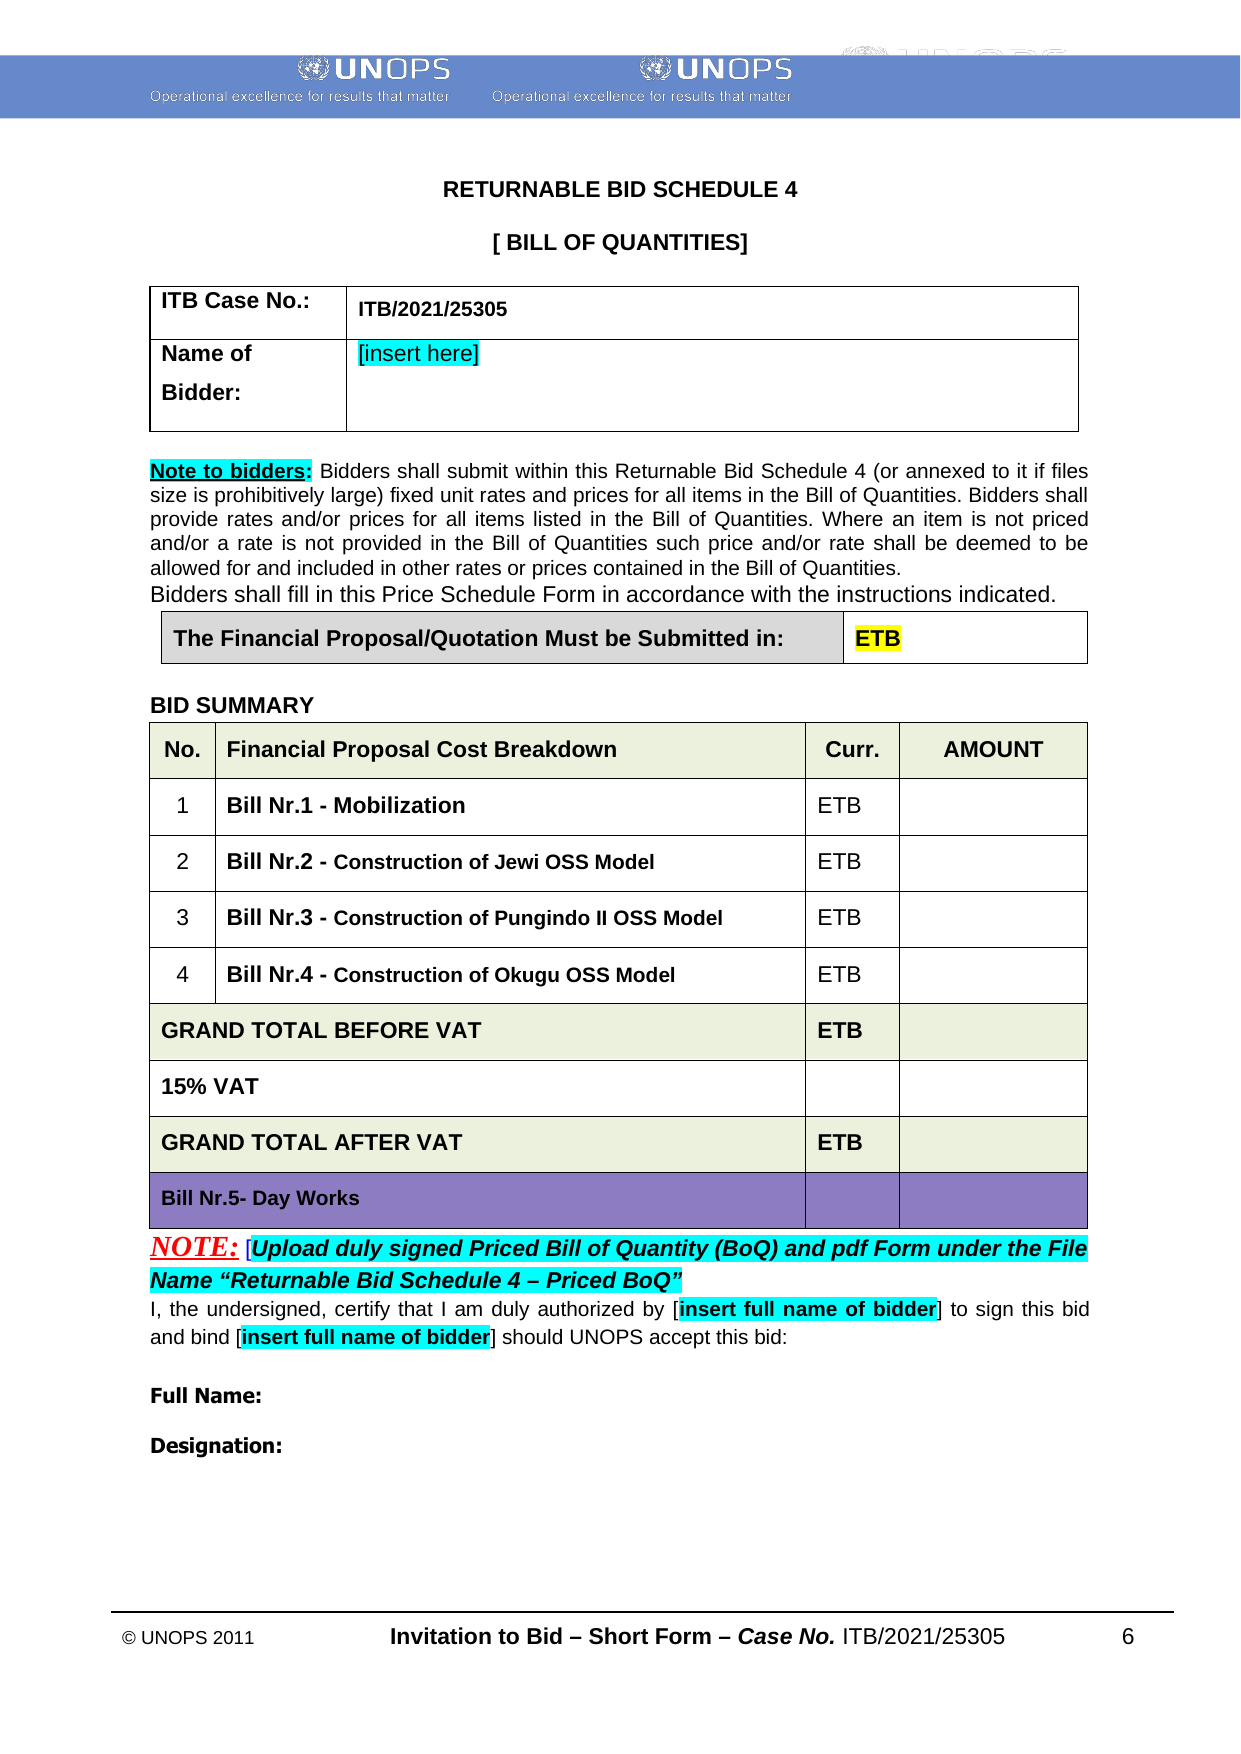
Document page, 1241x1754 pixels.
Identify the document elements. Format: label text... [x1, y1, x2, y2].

table_cell ETB [806, 836, 899, 891]
table_header The Financial Proposal/Quotation Must be Submitted in: [162, 612, 843, 663]
table_cell 1 [150, 779, 215, 834]
text Note to bidders: Bidders shall submit within this Returnable Bid Schedule 4 (or annexed to it if files size is prohibitively large) fixed unit rates and prices for all items in the Bill of Quantities. Bidders shall provide rates and/or prices for all items listed in the Bill of Quantities. Where an item is not priced and/or a rate is not provided in the Bill of Quantities such price and/or rate shall be deemed to be allowed for and included in other rates or prices contained in the Bill of Quantities. [150, 458, 1090, 581]
text Bidders shall fill in this Price Schedule Form in accordance with the instructions indicated. [150, 581, 1090, 607]
table_cell [900, 836, 1087, 891]
table_cell 3 [150, 892, 215, 947]
table_header No. [150, 723, 215, 778]
table_header Curr. [806, 723, 899, 778]
table_cell [900, 1061, 1087, 1116]
table_cell [900, 892, 1087, 947]
table_cell GRAND TOTAL BEFORE VAT [150, 1004, 805, 1059]
table_cell [900, 1117, 1087, 1172]
table_cell 15% VAT [150, 1061, 805, 1116]
text NOTE: [Upload duly signed Priced Bill of Quantity (BoQ) and pdf Form under the File Name “Returnable Bid Schedule 4 – Priced BoQ” [150, 1229, 1090, 1293]
text I, the undersigned, certify that I am duly authorized by [insert full name of bidder] to sign this bid and bind [insert full name of bidder] should UNOPS accept this bid: [150, 1297, 1090, 1349]
table_header ITB/2021/25305 [347, 287, 1078, 339]
table_cell Bill Nr.4 - Construction of Okugu OSS Model [216, 948, 805, 1003]
table_header ETB [844, 612, 1087, 663]
table_cell [900, 779, 1087, 834]
text BID SUMMARY [150, 692, 1090, 718]
table_cell Bill Nr.2 - Construction of Jewi OSS Model [216, 836, 805, 891]
table_cell [900, 1004, 1087, 1059]
text Full Name: [150, 1382, 1090, 1408]
table_cell ETB [806, 892, 899, 947]
table_cell [900, 1173, 1087, 1228]
table_cell 4 [150, 948, 215, 1003]
text RETURNABLE BID SCHEDULE 4 [150, 176, 1090, 203]
table_cell Name of Bidder: [151, 340, 346, 431]
table_cell Bill Nr.3 - Construction of Pungindo II OSS Model [216, 892, 805, 947]
table_header Financial Proposal Cost Breakdown [216, 723, 805, 778]
table_cell Bill Nr.1 - Mobilization [216, 779, 805, 834]
table_cell GRAND TOTAL AFTER VAT [150, 1117, 805, 1172]
table_header AMOUNT [900, 723, 1087, 778]
table_cell ETB [806, 779, 899, 834]
table_cell Bill Nr.5- Day Works [150, 1173, 805, 1228]
table_cell [806, 1061, 899, 1116]
text Designation: [150, 1433, 1090, 1458]
table_cell ETB [806, 1117, 899, 1172]
text [ BILL OF QUANTITIES] [150, 229, 1090, 255]
table_cell 2 [150, 836, 215, 891]
table_cell [806, 1173, 899, 1228]
table_cell [insert here] [347, 340, 1078, 431]
table_cell ETB [806, 1004, 899, 1059]
picture [150, 46, 1131, 123]
table_cell [900, 948, 1087, 1003]
table_header ITB Case No.: [151, 287, 346, 339]
table_cell ETB [806, 948, 899, 1003]
